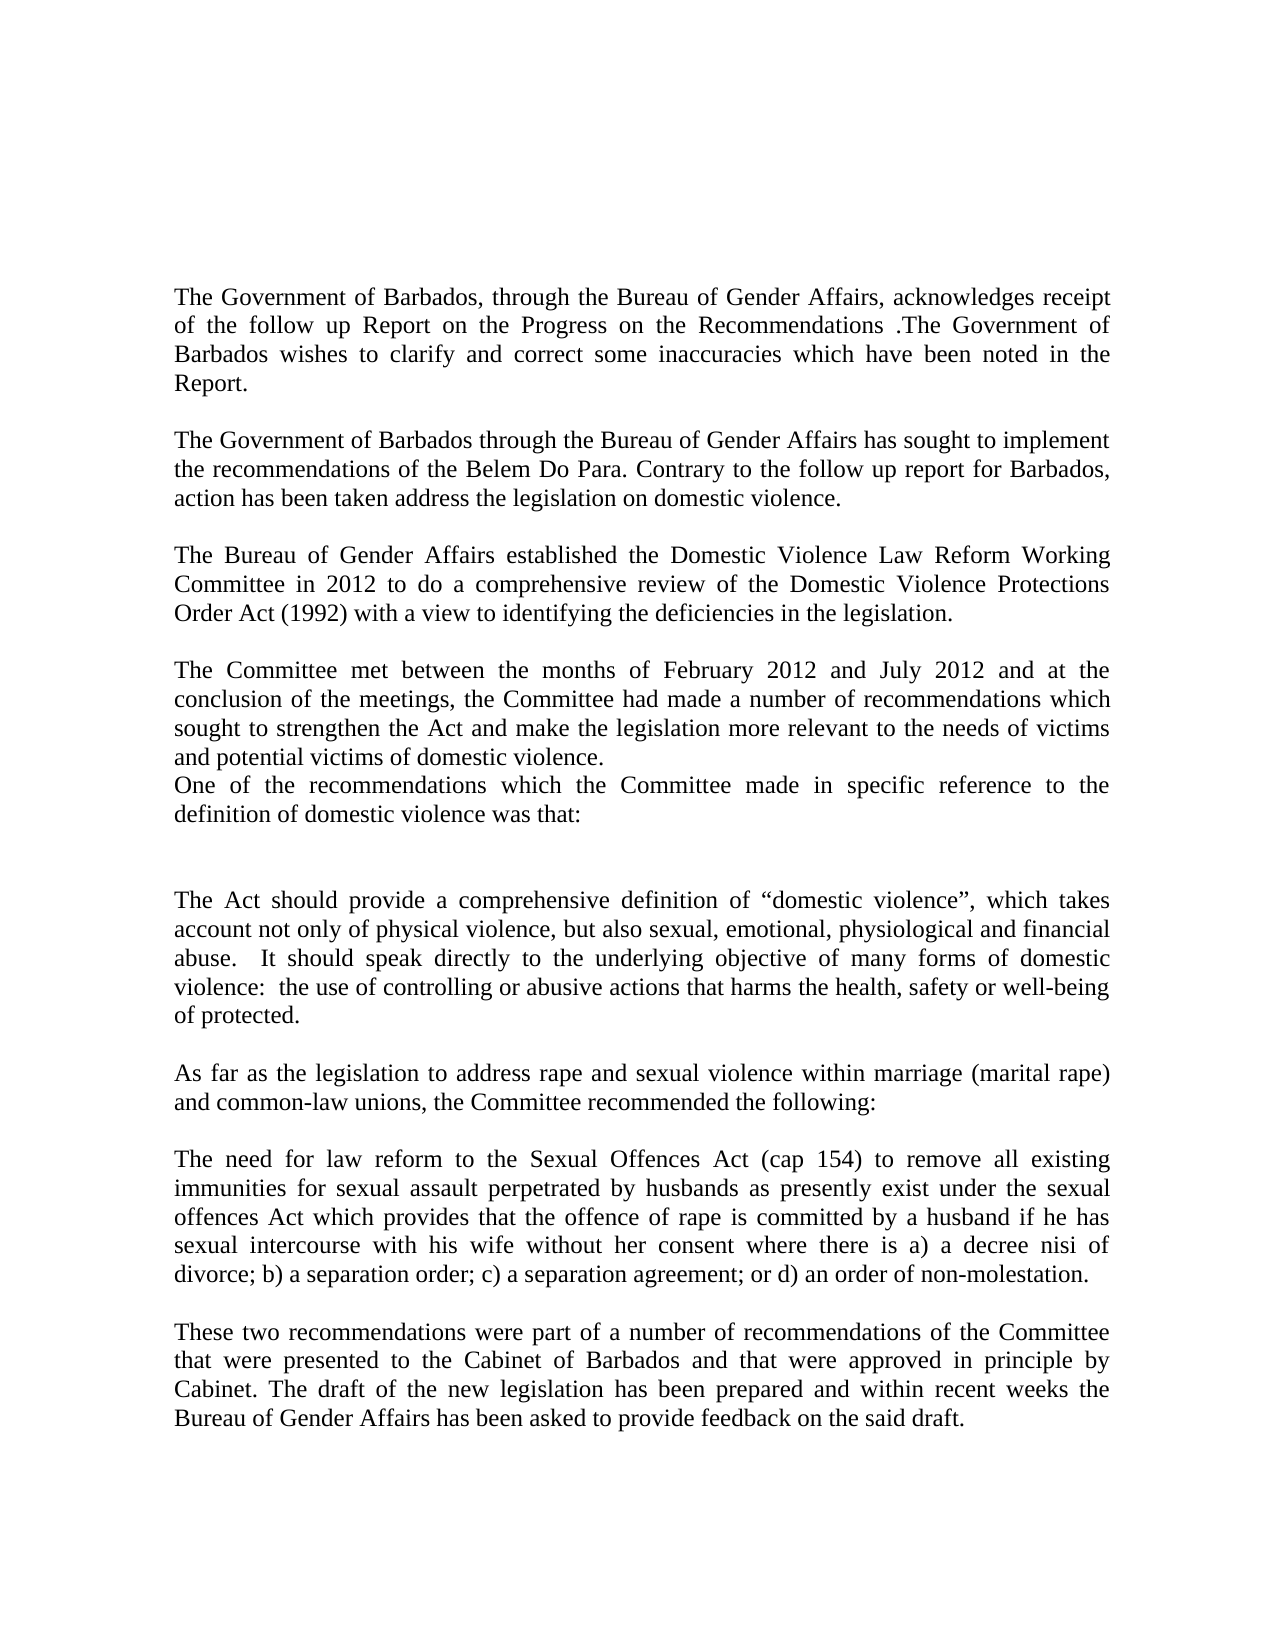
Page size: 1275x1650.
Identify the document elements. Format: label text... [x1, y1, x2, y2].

text One of the recommendations which the Committee made in specific reference to the definition of domestic violence was that: [174, 771, 1111, 828]
text As far as the legislation to address rape and sexual violence within marriage (marital rape) and common-law unions, the Committee recommended the following: [174, 1058, 1111, 1116]
text The Government of Barbados, through the Bureau of Gender Affairs, acknowledges receipt of the follow up Report on the Progress on the Recommendations .The Government of Barbados wishes to clarify and correct some inaccuracies which have been noted in the Report. [174, 282, 1111, 397]
text The need for law reform to the Sexual Offences Act (cap 154) to remove all existing immunities for sexual assault perpetrated by husbands as presently exist under the sexual offences Act which provides that the offence of rape is committed by a husband if he has sexual intercourse with his wife without her consent where there is a) a decree nisi of divorce; b) a separation order; c) a separation agreement; or d) an order of non-molestation. [174, 1144, 1111, 1288]
text The Bureau of Gender Affairs established the Domestic Violence Law Reform Working Committee in 2012 to do a comprehensive review of the Domestic Violence Protections Order Act (1992) with a view to identifying the deficiencies in the legislation. [174, 541, 1111, 627]
text The Committee met between the months of February 2012 and July 2012 and at the conclusion of the meetings, the Committee had made a number of recommendations which sought to strengthen the Act and make the legislation more relevant to the needs of victims and potential victims of domestic violence. [174, 656, 1111, 771]
text The Government of Barbados through the Bureau of Gender Affairs has sought to implement the recommendations of the Belem Do Para. Contrary to the follow up report for Barbados, action has been taken address the legislation on domestic violence. [174, 426, 1111, 512]
text These two recommendations were part of a number of recommendations of the Committee that were presented to the Cabinet of Barbados and that were approved in principle by Cabinet. The draft of the new legislation has been prepared and within recent weeks the Bureau of Gender Affairs has been asked to provide feedback on the said draft. [174, 1317, 1111, 1432]
text The Act should provide a comprehensive definition of “domestic violence”, which takes account not only of physical violence, but also sexual, emotional, physiological and financial abuse. It should speak directly to the underlying objective of many forms of domestic violence: the use of controlling or abusive actions that harms the health, safety or well-being of protected. [174, 886, 1111, 1029]
